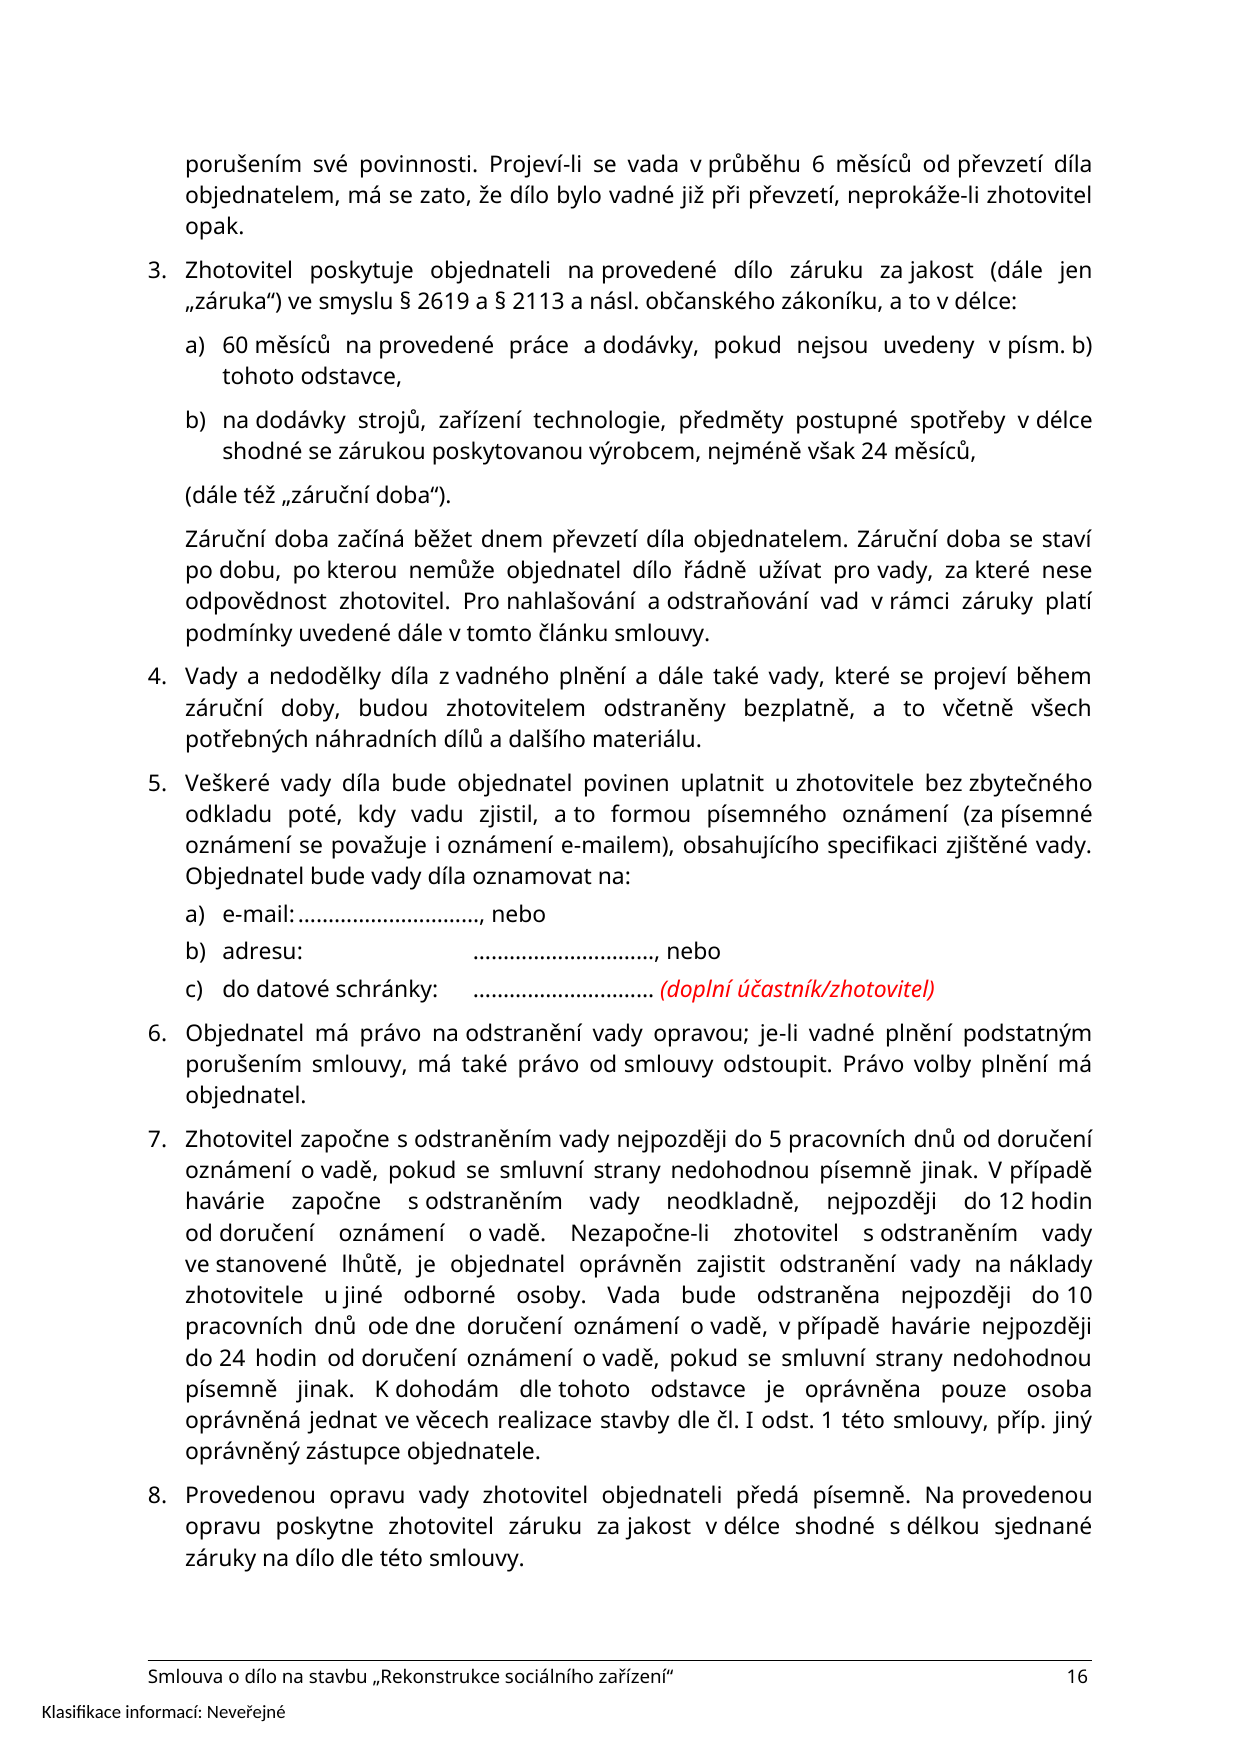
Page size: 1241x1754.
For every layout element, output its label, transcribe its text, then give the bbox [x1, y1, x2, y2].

list Zhotovitel započne s odstraněním vady nejpozději do 5 pracovních dnů od doručení oznámení o vadě, pokud se smluvní strany nedohodnou písemně jinak. V případě havárie započne s odstraněním vady neodkladně, nejpozději do 12 hodin od doručení oznámení o vadě. Nezapočne-li zhotovitel s odstraněním vady ve stanovené lhůtě, je objednatel oprávněn zajistit odstranění vady na náklady zhotovitele u jiné odborné osoby. Vada bude odstraněna nejpozději do 10 pracovních dnů ode dne doručení oznámení o vadě, v případě havárie nejpozději do 24 hodin od doručení oznámení o vadě, pokud se smluvní strany nedohodnou písemně jinak. K dohodám dle tohoto odstavce je oprávněna pouze osoba oprávněná jednat ve věcech realizace stavby dle čl. I odst. 1 této smlouvy, příp. jiný oprávněný zástupce objednatele. [148, 1123, 1092, 1466]
list Provedenou opravu vady zhotovitel objednateli předá písemně. Na provedenou opravu poskytne zhotovitel záruku za jakost v délce shodné s délkou sjednané záruky na dílo dle této smlouvy. [148, 1479, 1092, 1573]
list Veškeré vady díla bude objednatel povinen uplatnit u zhotovitele bez zbytečného odkladu poté, kdy vadu zjistil, a to formou písemného oznámení (za písemné oznámení se považuje i oznámení e-mailem), obsahujícího specifikaci zjištěné vady. Objednatel bude vady díla oznamovat na: [148, 766, 1092, 891]
list adresu: …………………………, nebo [185, 935, 1092, 966]
list Zhotovitel poskytuje objednateli na provedené dílo záruku za jakost (dále jen „záruka“) ve smyslu § 2619 a § 2113 a násl. občanského zákoníku, a to v délce: [148, 254, 1092, 316]
text (dále též „záruční doba“). [185, 479, 1092, 510]
list 60 měsíců na provedené práce a dodávky, pokud nejsou uvedeny v písm. b) tohoto odstavce, [185, 329, 1092, 391]
list e-mail: …………………………, nebo [185, 898, 1092, 929]
list do datové schránky: ………………………… (doplní účastník/zhotovitel) [185, 973, 1092, 1004]
text Záruční doba začíná běžet dnem převzetí díla objednatelem. Záruční doba se staví po dobu, po kterou nemůže objednatel dílo řádně užívat pro vady, za které nese odpovědnost zhotovitel. Pro nahlašování a odstraňování vad v rámci záruky platí podmínky uvedené dále v tomto článku smlouvy. [185, 523, 1092, 648]
list Vady a nedodělky díla z vadného plnění a dále také vady, které se projeví během záruční doby, budou zhotovitelem odstraněny bezplatně, a to včetně všech potřebných náhradních dílů a dalšího materiálu. [148, 660, 1092, 754]
list na dodávky strojů, zařízení technologie, předměty postupné spotřeby v délce shodné se zárukou poskytovanou výrobcem, nejméně však 24 měsíců, [185, 404, 1092, 466]
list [148, 148, 1092, 241]
list Objednatel má právo na odstranění vady opravou; je-li vadné plnění podstatným porušením smlouvy, má také právo od smlouvy odstoupit. Právo volby plnění má objednatel. [148, 1016, 1092, 1110]
